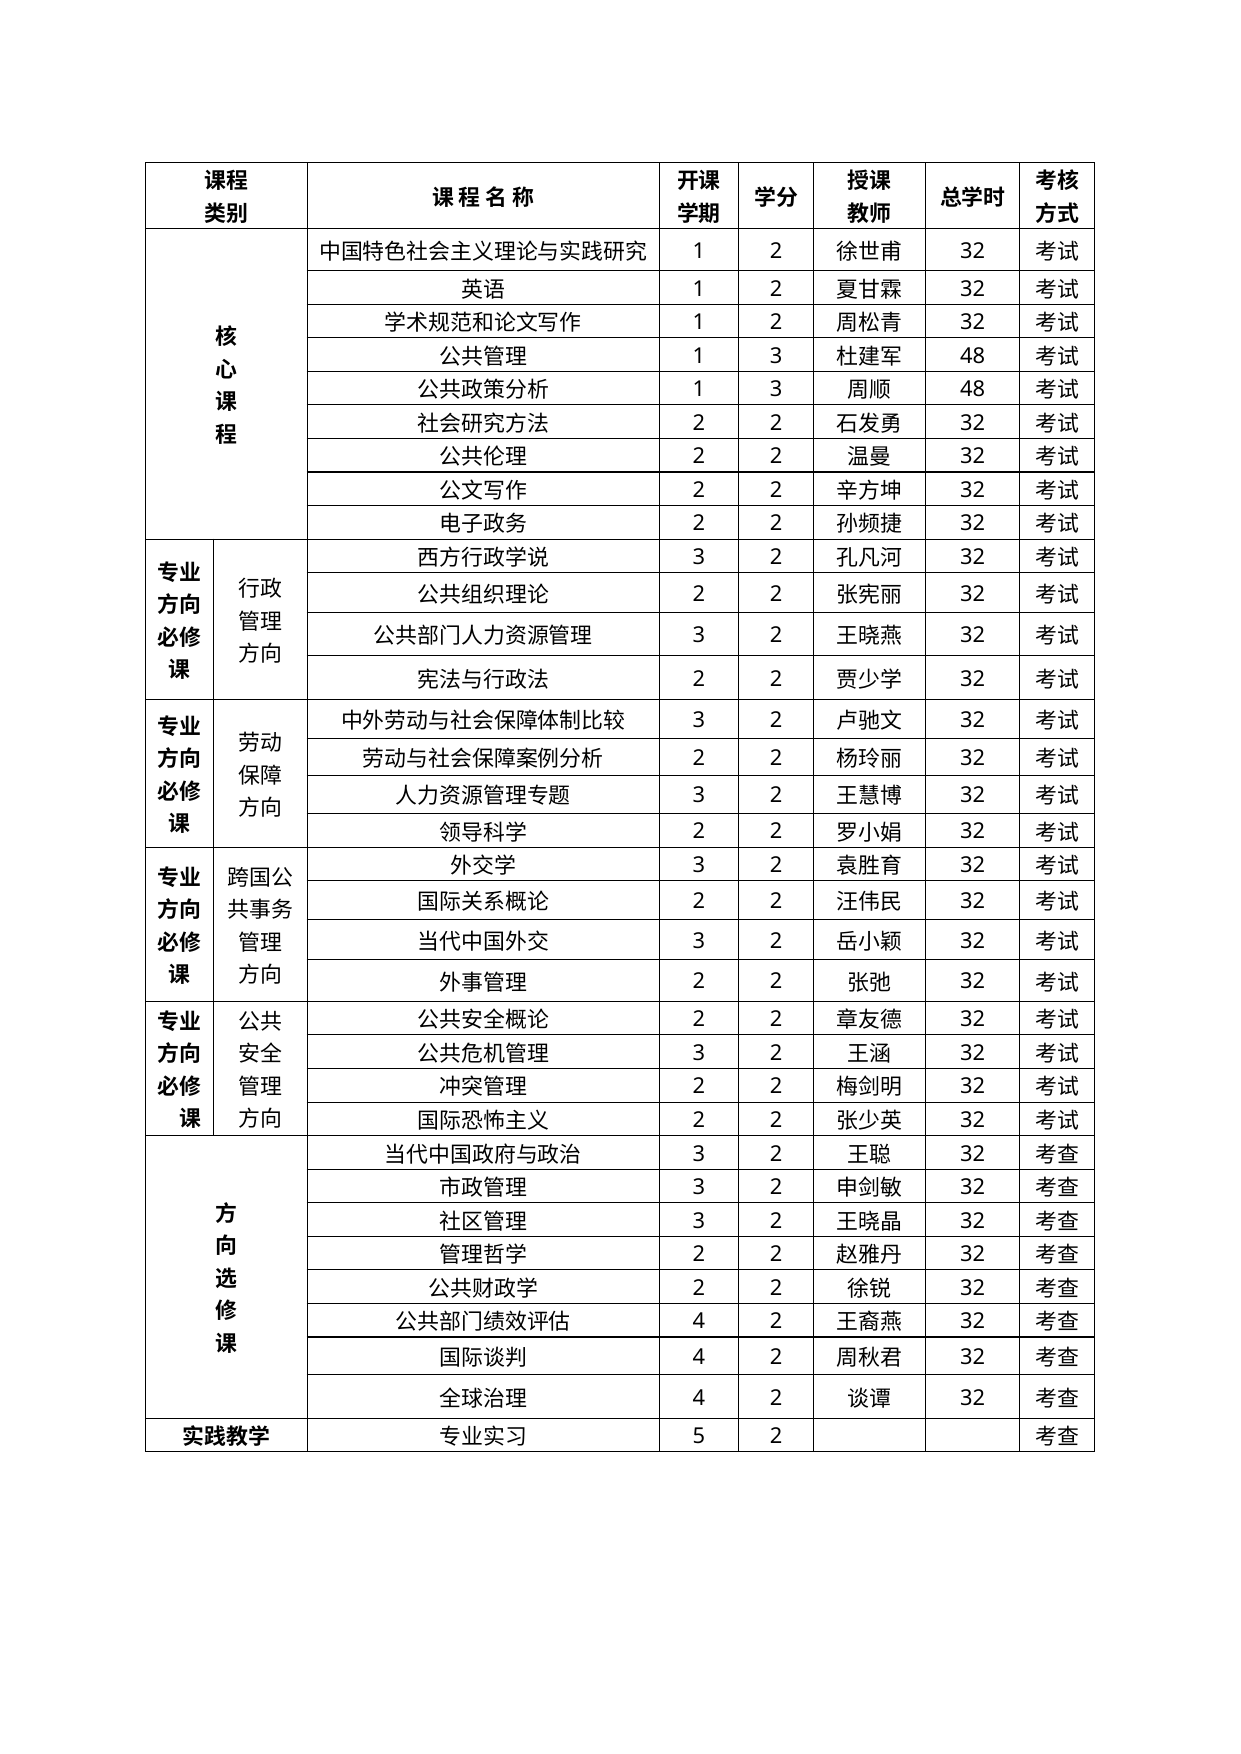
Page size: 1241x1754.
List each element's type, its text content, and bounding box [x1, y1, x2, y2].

table_cell 32 [926, 573, 1019, 612]
table_cell 谈谭 [814, 1375, 925, 1418]
table_cell 申剑敏 [814, 1170, 925, 1202]
table_cell 社区管理 [308, 1203, 659, 1236]
table_cell 2 [660, 1237, 738, 1269]
table_cell 核 心 课 程 [146, 229, 307, 538]
table_cell 考查 [1020, 1237, 1094, 1269]
table_cell 32 [926, 1002, 1019, 1034]
table_cell 考试 [1020, 473, 1094, 505]
table_cell 32 [926, 1170, 1019, 1202]
table_cell 2 [739, 920, 813, 959]
table_cell 2 [660, 1069, 738, 1102]
table_header 学分 [739, 163, 813, 228]
table_cell 宪法与行政法 [308, 656, 659, 699]
table_cell 2 [739, 1237, 813, 1269]
table_cell 2 [660, 656, 738, 699]
table_cell 当代中国外交 [308, 920, 659, 959]
table_cell 4 [660, 1304, 738, 1336]
table_cell 3 [660, 848, 738, 880]
table_cell 32 [926, 1136, 1019, 1169]
table_cell 考查 [1020, 1419, 1094, 1451]
table_header 开课 学期 [660, 163, 738, 228]
table_cell 考试 [1020, 372, 1094, 404]
table_cell 2 [739, 1338, 813, 1374]
table_cell 劳动与社会保障案例分析 [308, 739, 659, 774]
table_cell 章友德 [814, 1002, 925, 1034]
table_cell 2 [739, 1270, 813, 1303]
table_cell 周松青 [814, 305, 925, 337]
table_cell 公共部门人力资源管理 [308, 613, 659, 655]
table_cell 劳动 保障 方向 [214, 700, 307, 847]
table_cell 2 [739, 848, 813, 880]
table_cell 王晓晶 [814, 1203, 925, 1236]
table_cell 32 [926, 739, 1019, 774]
table_cell 32 [926, 881, 1019, 919]
table_cell 周秋君 [814, 1338, 925, 1374]
table_cell 西方行政学说 [308, 540, 659, 572]
table_cell 2 [739, 229, 813, 270]
table_cell 罗小娟 [814, 814, 925, 847]
table_cell 考试 [1020, 700, 1094, 738]
table_header 考核 方式 [1020, 163, 1094, 228]
table_cell 2 [739, 814, 813, 847]
table_cell 考试 [1020, 1035, 1094, 1068]
table_cell 3 [739, 338, 813, 371]
table_cell 冲突管理 [308, 1069, 659, 1102]
table_cell 2 [660, 1103, 738, 1135]
table_cell 公共组织理论 [308, 573, 659, 612]
table_cell 中外劳动与社会保障体制比较 [308, 700, 659, 738]
table_cell 2 [660, 881, 738, 919]
table_header 总学时 [926, 163, 1019, 228]
table_cell 32 [926, 814, 1019, 847]
table_cell 考查 [1020, 1270, 1094, 1303]
table_cell 管理哲学 [308, 1237, 659, 1269]
table_cell 国际恐怖主义 [308, 1103, 659, 1135]
table_cell 考试 [1020, 305, 1094, 337]
table_cell 32 [926, 229, 1019, 270]
table_cell 实践教学 [146, 1419, 307, 1451]
table_cell 考查 [1020, 1304, 1094, 1336]
table_cell 梅剑明 [814, 1069, 925, 1102]
table_cell 32 [926, 1270, 1019, 1303]
table_header 课 程 名 称 [308, 163, 659, 228]
table_cell 考查 [1020, 1203, 1094, 1236]
table_cell 考试 [1020, 405, 1094, 438]
table_cell 考试 [1020, 814, 1094, 847]
table_cell 跨国公共事务 管理 方向 [214, 848, 307, 1001]
table_cell 2 [739, 473, 813, 505]
table_cell 考试 [1020, 540, 1094, 572]
table_cell 32 [926, 656, 1019, 699]
table_cell 方 向 选 修 课 [146, 1136, 307, 1418]
table_cell 2 [739, 613, 813, 655]
table_cell 考试 [1020, 776, 1094, 813]
table_cell 王裔燕 [814, 1304, 925, 1336]
table_cell 考试 [1020, 573, 1094, 612]
table_cell 32 [926, 1035, 1019, 1068]
table_cell 2 [660, 814, 738, 847]
table_cell 2 [739, 1002, 813, 1034]
table_cell 学术规范和论文写作 [308, 305, 659, 337]
table_cell [814, 1419, 925, 1451]
table_cell 人力资源管理专题 [308, 776, 659, 813]
table_cell 3 [660, 1170, 738, 1202]
table_cell 2 [739, 271, 813, 304]
table_cell 考试 [1020, 656, 1094, 699]
table_cell 考查 [1020, 1136, 1094, 1169]
table_cell 2 [739, 573, 813, 612]
table_cell 1 [660, 229, 738, 270]
table_cell 3 [660, 700, 738, 738]
table_cell 2 [739, 1304, 813, 1336]
table_cell 2 [739, 1069, 813, 1102]
table_cell 考试 [1020, 613, 1094, 655]
table_cell 32 [926, 473, 1019, 505]
table_cell 考试 [1020, 881, 1094, 919]
table_cell 考试 [1020, 1002, 1094, 1034]
table_cell 1 [660, 372, 738, 404]
table_cell 市政管理 [308, 1170, 659, 1202]
table_cell 2 [739, 739, 813, 774]
table_cell 公共伦理 [308, 439, 659, 471]
table_cell 专业方向 必修 课 [146, 848, 213, 1001]
table_cell 2 [739, 960, 813, 1001]
table_cell 公共安全概论 [308, 1002, 659, 1034]
table_cell 徐世甫 [814, 229, 925, 270]
table_cell 32 [926, 305, 1019, 337]
table_cell 考试 [1020, 271, 1094, 304]
table_cell 专业方向 必修 课 [146, 1002, 213, 1135]
table_cell 石发勇 [814, 405, 925, 438]
table_cell 公共管理 [308, 338, 659, 371]
table_cell 3 [660, 776, 738, 813]
table_cell 2 [660, 405, 738, 438]
table_cell 专业实习 [308, 1419, 659, 1451]
table_cell 考查 [1020, 1375, 1094, 1418]
table_cell 夏甘霖 [814, 271, 925, 304]
table_cell 2 [739, 1375, 813, 1418]
table_cell 32 [926, 540, 1019, 572]
table_cell 2 [739, 1170, 813, 1202]
table_cell 温曼 [814, 439, 925, 471]
table_cell 2 [739, 439, 813, 471]
table_cell 考试 [1020, 506, 1094, 538]
table_cell 32 [926, 1203, 1019, 1236]
table_cell 48 [926, 338, 1019, 371]
table_cell 张宪丽 [814, 573, 925, 612]
table_cell 赵雅丹 [814, 1237, 925, 1269]
table_cell 2 [739, 1103, 813, 1135]
table_cell 32 [926, 920, 1019, 959]
table_cell 2 [660, 1002, 738, 1034]
table_cell 杨玲丽 [814, 739, 925, 774]
table_cell 公共部门绩效评估 [308, 1304, 659, 1336]
table_cell 2 [660, 506, 738, 538]
table_cell 考试 [1020, 960, 1094, 1001]
table_cell 考试 [1020, 1103, 1094, 1135]
table_cell 辛方坤 [814, 473, 925, 505]
table_cell 2 [660, 1270, 738, 1303]
table_cell 考试 [1020, 338, 1094, 371]
table_cell 袁胜育 [814, 848, 925, 880]
table_cell 贾少学 [814, 656, 925, 699]
table_cell 电子政务 [308, 506, 659, 538]
table_cell 考试 [1020, 739, 1094, 774]
table_cell 32 [926, 1338, 1019, 1374]
table_cell 卢驰文 [814, 700, 925, 738]
table_cell 英语 [308, 271, 659, 304]
table_cell 2 [739, 305, 813, 337]
table_cell 公共政策分析 [308, 372, 659, 404]
table_cell 国际关系概论 [308, 881, 659, 919]
table_cell 领导科学 [308, 814, 659, 847]
table_cell 国际谈判 [308, 1338, 659, 1374]
table_cell 外交学 [308, 848, 659, 880]
table_cell 考试 [1020, 439, 1094, 471]
table_cell 2 [739, 540, 813, 572]
table_cell 1 [660, 271, 738, 304]
table_cell 32 [926, 613, 1019, 655]
table_cell 4 [660, 1338, 738, 1374]
table_cell 5 [660, 1419, 738, 1451]
table_cell 32 [926, 776, 1019, 813]
table_cell 孔凡河 [814, 540, 925, 572]
table_cell 2 [660, 439, 738, 471]
table_cell 2 [660, 739, 738, 774]
table_cell 王涵 [814, 1035, 925, 1068]
table_cell 1 [660, 305, 738, 337]
table_cell 公文写作 [308, 473, 659, 505]
table_cell 2 [739, 1419, 813, 1451]
table_cell 周顺 [814, 372, 925, 404]
table_cell 3 [660, 1136, 738, 1169]
table_cell 考查 [1020, 1170, 1094, 1202]
table_cell 32 [926, 700, 1019, 738]
table_cell 考试 [1020, 848, 1094, 880]
table_cell 2 [739, 700, 813, 738]
table_cell 32 [926, 1069, 1019, 1102]
table_cell 2 [739, 405, 813, 438]
table_cell 2 [660, 573, 738, 612]
table_cell 张弛 [814, 960, 925, 1001]
table_cell 杜建军 [814, 338, 925, 371]
table_cell 王聪 [814, 1136, 925, 1169]
table_cell 1 [660, 338, 738, 371]
table_cell 徐锐 [814, 1270, 925, 1303]
table_cell 王慧博 [814, 776, 925, 813]
table_cell 当代中国政府与政治 [308, 1136, 659, 1169]
table_cell 考试 [1020, 229, 1094, 270]
table_cell 32 [926, 1103, 1019, 1135]
table_cell 3 [660, 1203, 738, 1236]
table_cell 32 [926, 1237, 1019, 1269]
table_cell 中国特色社会主义理论与实践研究 [308, 229, 659, 270]
table_header 课程 类别 [146, 163, 307, 228]
table_cell 32 [926, 405, 1019, 438]
table_cell 2 [660, 473, 738, 505]
table_cell 考试 [1020, 1069, 1094, 1102]
table_cell 岳小颖 [814, 920, 925, 959]
table_cell 2 [739, 776, 813, 813]
table_cell 张少英 [814, 1103, 925, 1135]
table_cell 专业方向 必修 课 [146, 700, 213, 847]
table_cell 孙频捷 [814, 506, 925, 538]
table_cell 王晓燕 [814, 613, 925, 655]
table_cell 4 [660, 1375, 738, 1418]
table_cell 2 [739, 1035, 813, 1068]
table_cell 48 [926, 372, 1019, 404]
table_cell 考查 [1020, 1338, 1094, 1374]
table_cell 32 [926, 506, 1019, 538]
table_cell 2 [739, 881, 813, 919]
table_cell 3 [660, 613, 738, 655]
table_cell 2 [739, 1203, 813, 1236]
table_cell 2 [660, 960, 738, 1001]
table_cell 32 [926, 848, 1019, 880]
table_cell 2 [739, 656, 813, 699]
table_cell 全球治理 [308, 1375, 659, 1418]
table_cell 3 [739, 372, 813, 404]
table_cell 汪伟民 [814, 881, 925, 919]
table_cell [926, 1419, 1019, 1451]
table_cell 行政 管理 方向 [214, 540, 307, 699]
table_cell 考试 [1020, 920, 1094, 959]
table_cell 公共财政学 [308, 1270, 659, 1303]
table_cell 3 [660, 540, 738, 572]
table_cell 32 [926, 1375, 1019, 1418]
table_cell 3 [660, 920, 738, 959]
table_cell 3 [660, 1035, 738, 1068]
table_cell 公共 安全 管理 方向 [214, 1002, 307, 1135]
table_cell 外事管理 [308, 960, 659, 1001]
table_cell 32 [926, 1304, 1019, 1336]
table_cell 32 [926, 271, 1019, 304]
table_cell 32 [926, 439, 1019, 471]
table_cell 社会研究方法 [308, 405, 659, 438]
table_cell 公共危机管理 [308, 1035, 659, 1068]
table_cell 2 [739, 1136, 813, 1169]
table_cell 专业方向 必修 课 [146, 540, 213, 699]
table_cell 2 [739, 506, 813, 538]
table_header 授课 教师 [814, 163, 925, 228]
table_cell 32 [926, 960, 1019, 1001]
